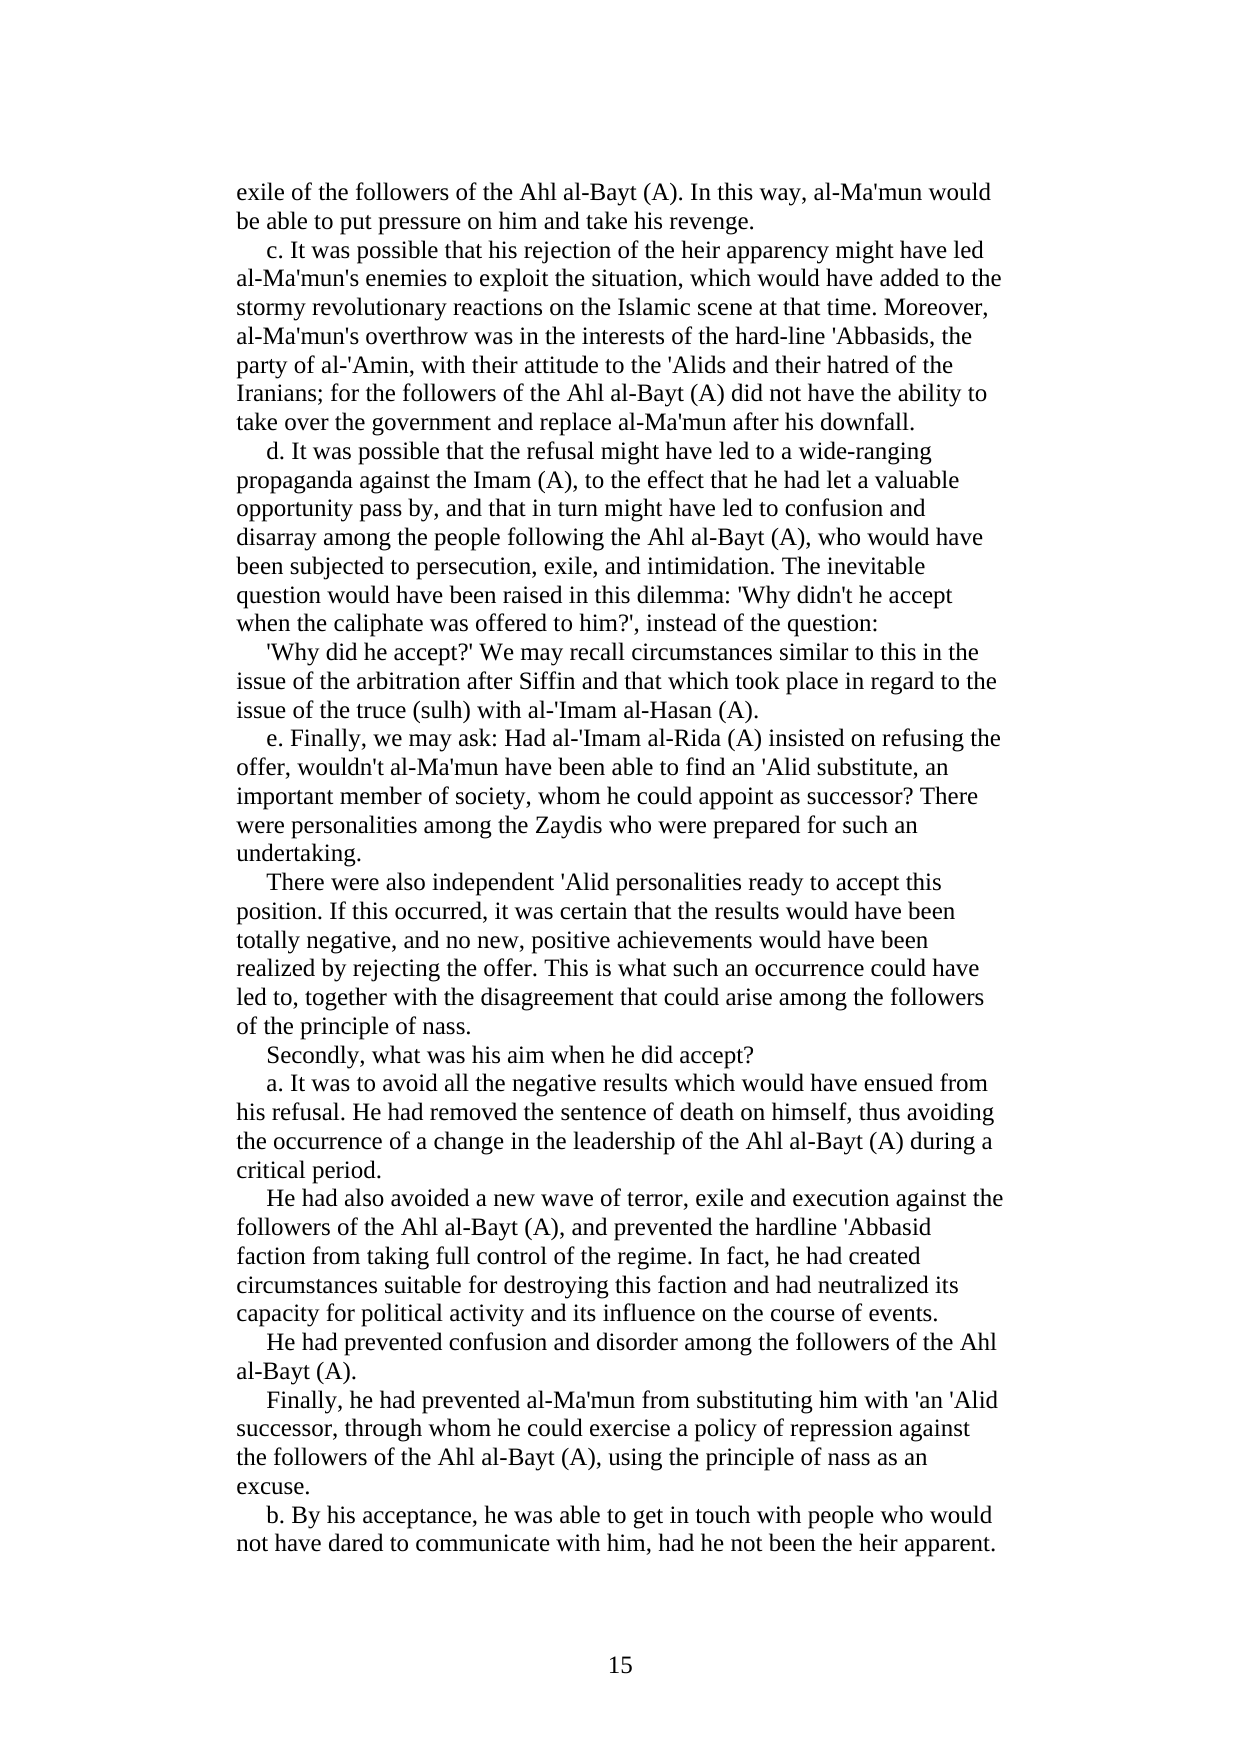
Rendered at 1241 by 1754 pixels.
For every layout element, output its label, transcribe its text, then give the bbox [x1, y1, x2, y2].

text c. It was possible that his rejection of the heir apparency might have led al-Ma'mun's enemies to exploit the situation, which would have added to the stormy revolutionary reactions on the Islamic scene at that time. Moreover, al-Ma'mun's overthrow was in the interests of the hard-line 'Abbasids, the party of al-'Amin, with their attitude to the 'Alids and their hatred of the Iranians; for the followers of the Ahl al-Bayt (A) did not have the ability to take over the government and replace al-Ma'mun after his downfall. [236, 235, 1004, 436]
text He had prevented confusion and disorder among the followers of the Ahl al-Bayt (A). [236, 1327, 1004, 1385]
text Finally, he had prevented al-Ma'mun from substituting him with 'an 'Alid successor, through whom he could exercise a policy of repression against the followers of the Ahl al-Bayt (A), using the principle of nass as an excuse. [236, 1385, 1004, 1500]
text He had also avoided a new wave of terror, exile and execution against the followers of the Ahl al-Bayt (A), and prevented the hardline 'Abbasid faction from taking full control of the regime. In fact, he had created circumstances suitable for destroying this faction and had neutralized its capacity for political activity and its influence on the course of events. [236, 1183, 1004, 1327]
text a. It was to avoid all the negative results which would have ensued from his refusal. He had removed the sentence of death on himself, thus avoiding the occurrence of a change in the leadership of the Ahl al-Bayt (A) during a critical period. [236, 1068, 1004, 1183]
text 'Why did he accept?' We may recall circumstances similar to this in the issue of the arbitration after Siffin and that which took place in regard to the issue of the truce (sulh) with al-'Imam al-Hasan (A). [236, 637, 1004, 723]
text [236, 177, 1004, 235]
text d. It was possible that the refusal might have led to a wide-ranging propaganda against the Imam (A), to the effect that he had let a valuable opportunity pass by, and that in turn might have led to confusion and disarray among the people following the Ahl al-Bayt (A), who would have been subjected to persecution, exile, and intimidation. The inevitable question would have been raised in this dilemma: 'Why didn't he accept when the caliphate was offered to him?', instead of the question: [236, 436, 1004, 637]
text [236, 1500, 1004, 1557]
text Secondly, what was his aim when he did accept? [236, 1040, 1004, 1068]
text e. Finally, we may ask: Had al-'Imam al-Rida (A) insisted on refusing the offer, wouldn't al-Ma'mun have been able to find an 'Alid substitute, an important member of society, whom he could appoint as successor? There were personalities among the Zaydis who were prepared for such an undertaking. [236, 723, 1004, 867]
text There were also independent 'Alid personalities ready to accept this position. If this occurred, it was certain that the results would have been totally negative, and no new, positive achievements would have been realized by rejecting the offer. This is what such an occurrence could have led to, together with the disagreement that could arise among the followers of the principle of nass. [236, 867, 1004, 1040]
